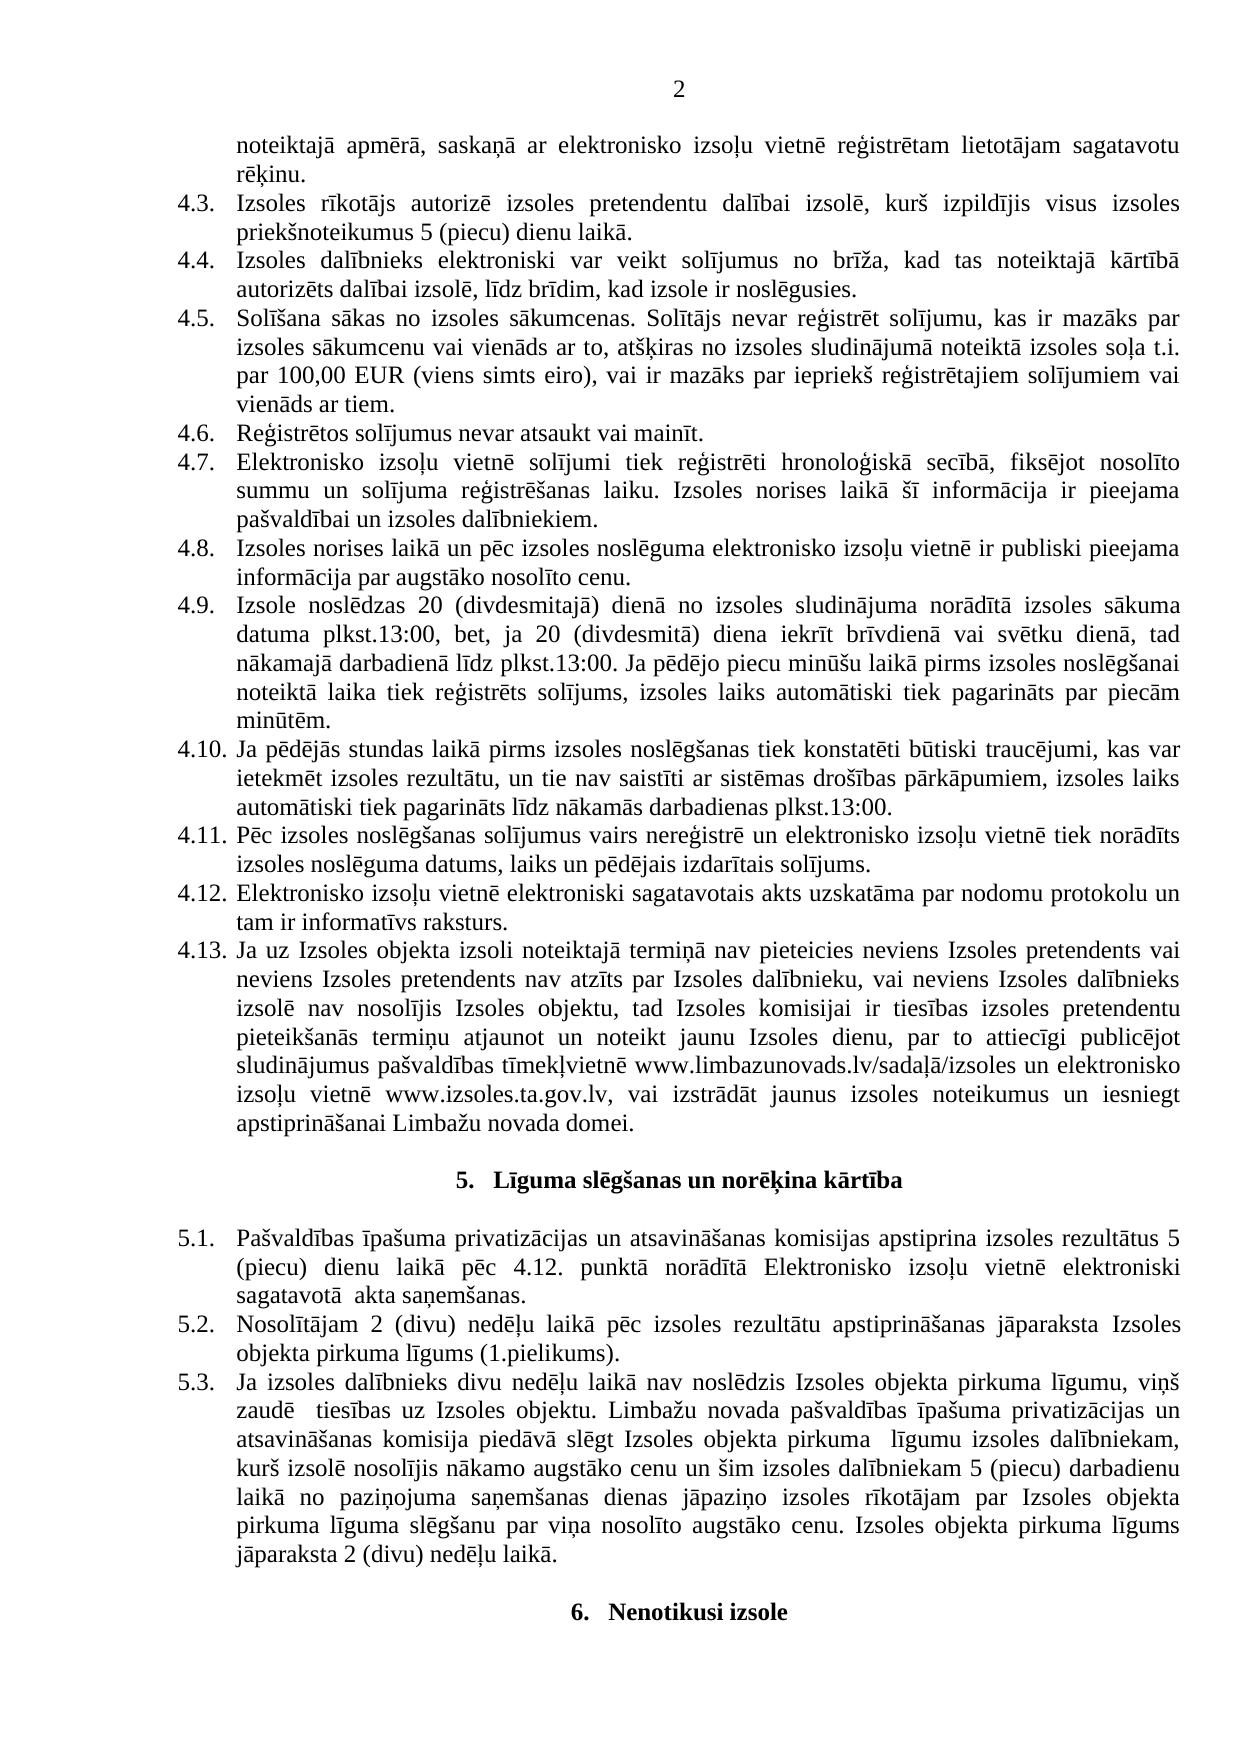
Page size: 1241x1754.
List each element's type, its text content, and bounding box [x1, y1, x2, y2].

list Pašvaldības īpašuma privatizācijas un atsavināšanas komisijas apstiprina izsoles rezultātus 5 (piecu) dienu laikā pēc 4.12. punktā norādītā Elektronisko izsoļu vietnē elektroniski sagatavotā akta saņemšanas. [177, 1223, 1181, 1309]
list Izsoles rīkotājs autorizē izsoles pretendentu dalībai izsolē, kurš izpildījis visus izsoles priekšnoteikumus 5 (piecu) dienu laikā. [177, 188, 1181, 246]
list Elektronisko izsoļu vietnē elektroniski sagatavotais akts uzskatāma par nodomu protokolu un tam ir informatīvs raksturs. [177, 878, 1181, 936]
list Elektronisko izsoļu vietnē solījumi tiek reģistrēti hronoloģiskā secībā, fiksējot nosolīto summu un solījuma reģistrēšanas laiku. Izsoles norises laikā šī informācija ir pieejama pašvaldībai un izsoles dalībniekiem. [177, 447, 1181, 533]
list Izsole noslēdzas 20 (divdesmitajā) dienā no izsoles sludinājuma norādītā izsoles sākuma datuma plkst.13:00, bet, ja 20 (divdesmitā) diena iekrīt brīvdienā vai svētku dienā, tad nākamajā darbadienā līdz plkst.13:00. Ja pēdējo piecu minūšu laikā pirms izsoles noslēgšanai noteiktā laika tiek reģistrēts solījums, izsoles laiks automātiski tiek pagarināts par piecām minūtēm. [177, 591, 1181, 734]
list Izsoles dalībnieks elektroniski var veikt solījumus no brīža, kad tas noteiktajā kārtībā autorizēts dalībai izsolē, līdz brīdim, kad izsole ir noslēgusies. [177, 246, 1181, 303]
list Ja pēdējās stundas laikā pirms izsoles noslēgšanas tiek konstatēti būtiski traucējumi, kas var ietekmēt izsoles rezultātu, un tie nav saistīti ar sistēmas drošības pārkāpumiem, izsoles laiks automātiski tiek pagarināts līdz nākamās darbadienas plkst.13:00. [177, 734, 1181, 821]
list Solīšana sākas no izsoles sākumcenas. Solītājs nevar reģistrēt solījumu, kas ir mazāks par izsoles sākumcenu vai vienāds ar to, atšķiras no izsoles sludinājumā noteiktā izsoles soļa t.i. par 100,00 EUR (viens simts eiro), vai ir mazāks par iepriekš reģistrētajiem solījumiem vai vienāds ar tiem. [177, 303, 1181, 418]
list Pēc izsoles noslēgšanas solījumus vairs nereģistrē un elektronisko izsoļu vietnē tiek norādīts izsoles noslēguma datums, laiks un pēdējais izdarītais solījums. [177, 821, 1181, 878]
list Reģistrētos solījumus nevar atsaukt vai mainīt. [177, 418, 1181, 447]
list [177, 131, 1181, 188]
list Izsoles norises laikā un pēc izsoles noslēguma elektronisko izsoļu vietnē ir publiski pieejama informācija par augstāko nosolīto cenu. [177, 533, 1181, 591]
list Ja izsoles dalībnieks divu nedēļu laikā nav noslēdzis Izsoles objekta pirkuma līgumu, viņš zaudē tiesības uz Izsoles objektu. Limbažu novada pašvaldības īpašuma privatizācijas un atsavināšanas komisija piedāvā slēgt Izsoles objekta pirkuma līgumu izsoles dalībniekam, kurš izsolē nosolījis nākamo augstāko cenu un šim izsoles dalībniekam 5 (piecu) darbadienu laikā no paziņojuma saņemšanas dienas jāpaziņo izsoles rīkotājam par Izsoles objekta pirkuma līguma slēgšanu par viņa nosolīto augstāko cenu. Izsoles objekta pirkuma līgums jāparaksta 2 (divu) nedēļu laikā. [177, 1367, 1181, 1568]
list Nosolītājam 2 (divu) nedēļu laikā pēc izsoles rezultātu apstiprināšanas jāparaksta Izsoles objekta pirkuma līgums (1.pielikums). [177, 1309, 1181, 1367]
list Nenotikusi izsole [177, 1597, 1181, 1626]
list Ja uz Izsoles objekta izsoli noteiktajā termiņā nav pieteicies neviens Izsoles pretendents vai neviens Izsoles pretendents nav atzīts par Izsoles dalībnieku, vai neviens Izsoles dalībnieks izsolē nav nosolījis Izsoles objektu, tad Izsoles komisijai ir tiesības izsoles pretendentu pieteikšanās termiņu atjaunot un noteikt jaunu Izsoles dienu, par to attiecīgi publicējot sludinājumus pašvaldības tīmekļvietnē www.limbazunovads.lv/sadaļā/izsoles un elektronisko izsoļu vietnē www.izsoles.ta.gov.lv, vai izstrādāt jaunus izsoles noteikumus un iesniegt apstiprināšanai Limbažu novada domei. [177, 936, 1181, 1137]
list Līguma slēgšanas un norēķina kārtība [177, 1166, 1181, 1194]
